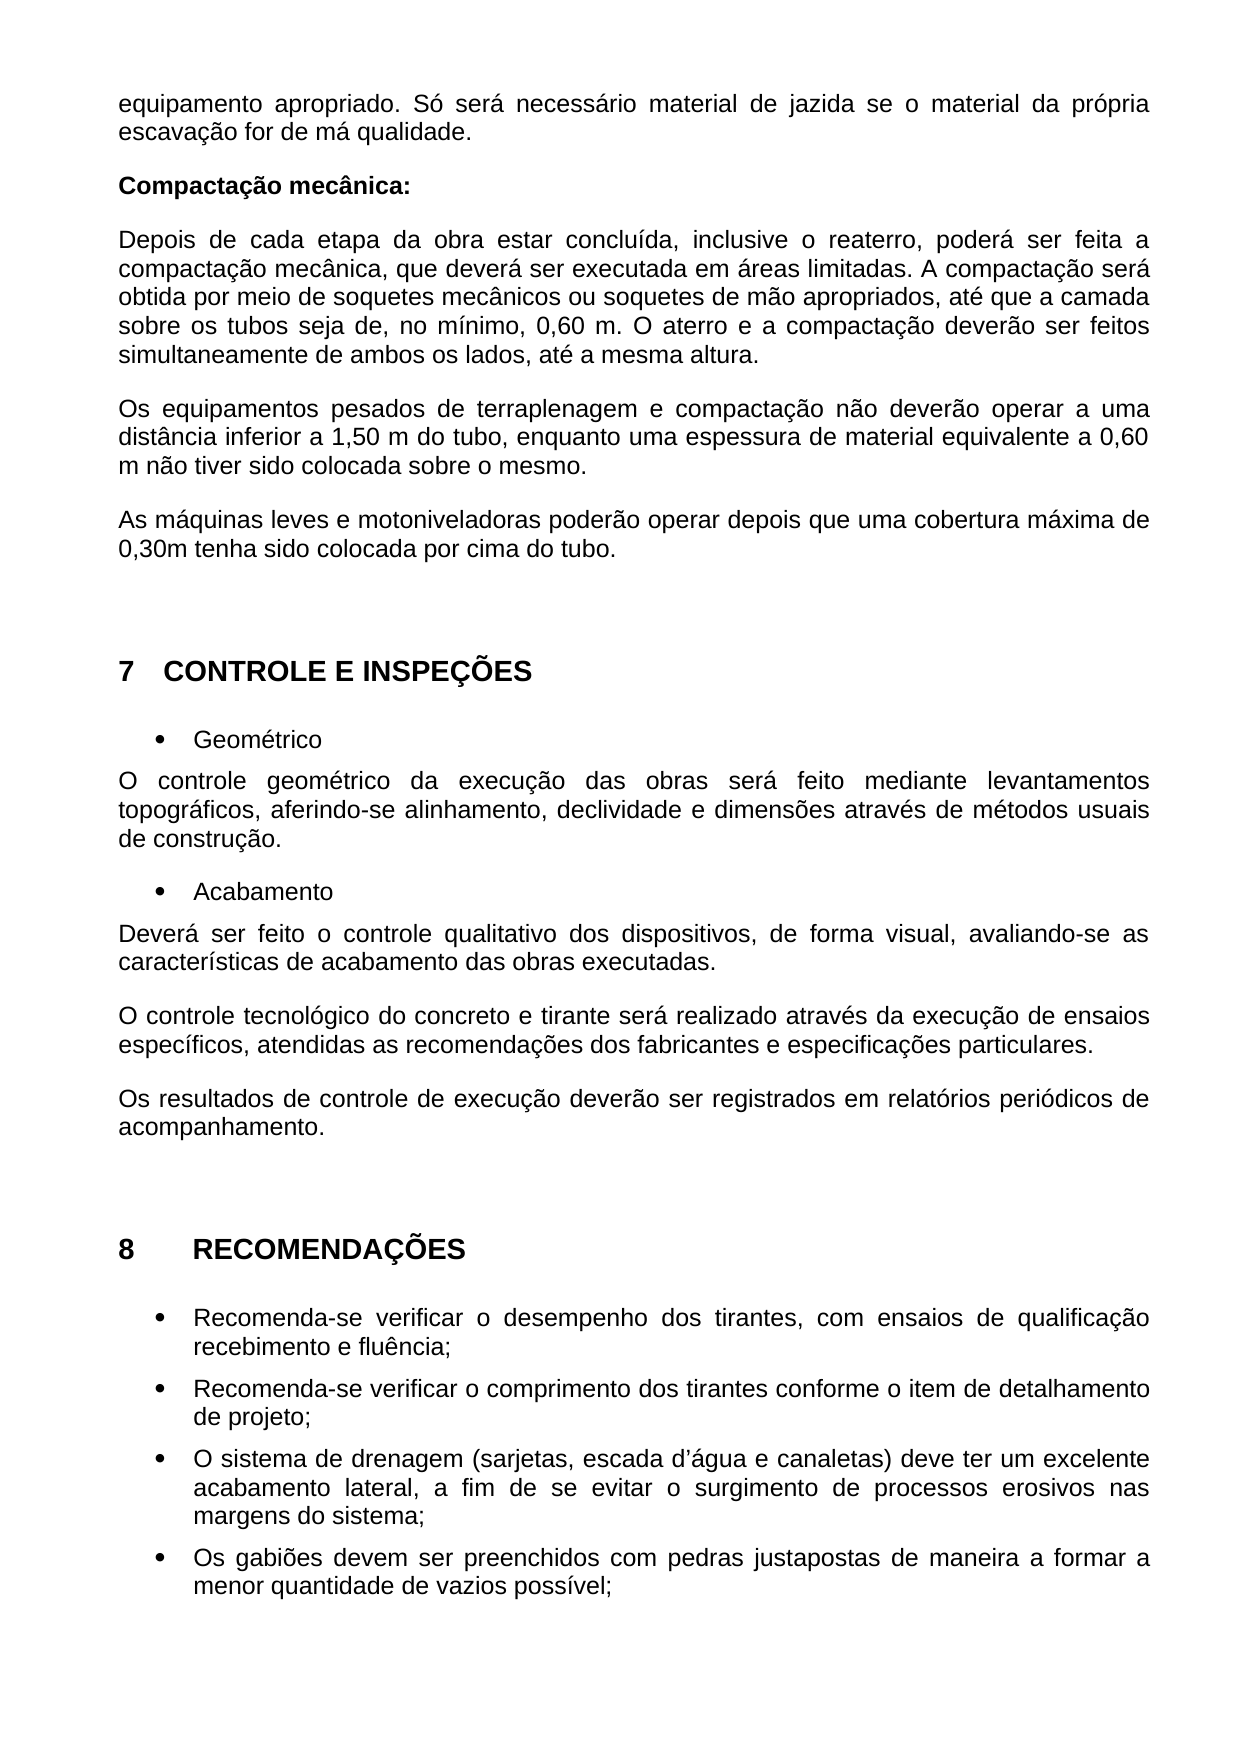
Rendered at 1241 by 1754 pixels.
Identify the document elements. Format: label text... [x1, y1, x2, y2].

list Geométrico [156, 725, 1152, 753]
list Recomenda-se verificar o comprimento dos tirantes conforme o item de detalhamento de projeto; [156, 1373, 1152, 1431]
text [118, 89, 1152, 146]
text O controle geométrico da execução das obras será feito mediante levantamentos topográficos, aferindo-se alinhamento, declividade e dimensões através de métodos usuais de construção. [118, 766, 1152, 852]
subtitle CONTROLE E INSPEÇÕES [118, 654, 1152, 687]
text As máquinas leves e motoniveladoras poderão operar depois que uma cobertura máxima de 0,30m tenha sido colocada por cima do tubo. [118, 505, 1152, 562]
text Os resultados de controle de execução deverão ser registrados em relatórios periódicos de acompanhamento. [118, 1084, 1152, 1141]
list O sistema de drenagem (sarjetas, escada d’água e canaletas) deve ter um excelente acabamento lateral, a fim de se evitar o surgimento de processos erosivos nas margens do sistema; [156, 1444, 1152, 1530]
subtitle RECOMENDAÇÕES [118, 1232, 1152, 1266]
text Os equipamentos pesados de terraplenagem e compactação não deverão operar a uma distância inferior a 1,50 m do tubo, enquanto uma espessura de material equivalente a 0,60 m não tiver sido colocada sobre o mesmo. [118, 394, 1152, 480]
list Acabamento [156, 877, 1152, 906]
list Os gabiões devem ser preenchidos com pedras justapostas de maneira a formar a menor quantidade de vazios possível; [156, 1542, 1152, 1600]
text Deverá ser feito o controle qualitativo dos dispositivos, de forma visual, avaliando-se as características de acabamento das obras executadas. [118, 919, 1152, 976]
text O controle tecnológico do concreto e tirante será realizado através da execução de ensaios específicos, atendidas as recomendações dos fabricantes e especificações particulares. [118, 1001, 1152, 1059]
text Compactação mecânica: [118, 171, 1152, 200]
list Recomenda-se verificar o desempenho dos tirantes, com ensaios de qualificação recebimento e fluência; [156, 1303, 1152, 1361]
text Depois de cada etapa da obra estar concluída, inclusive o reaterro, poderá ser feita a compactação mecânica, que deverá ser executada em áreas limitadas. A compactação será obtida por meio de soquetes mecânicos ou soquetes de mão apropriados, até que a camada sobre os tubos seja de, no mínimo, 0,60 m. O aterro e a compactação deverão ser feitos simultaneamente de ambos os lados, até a mesma altura. [118, 225, 1152, 369]
